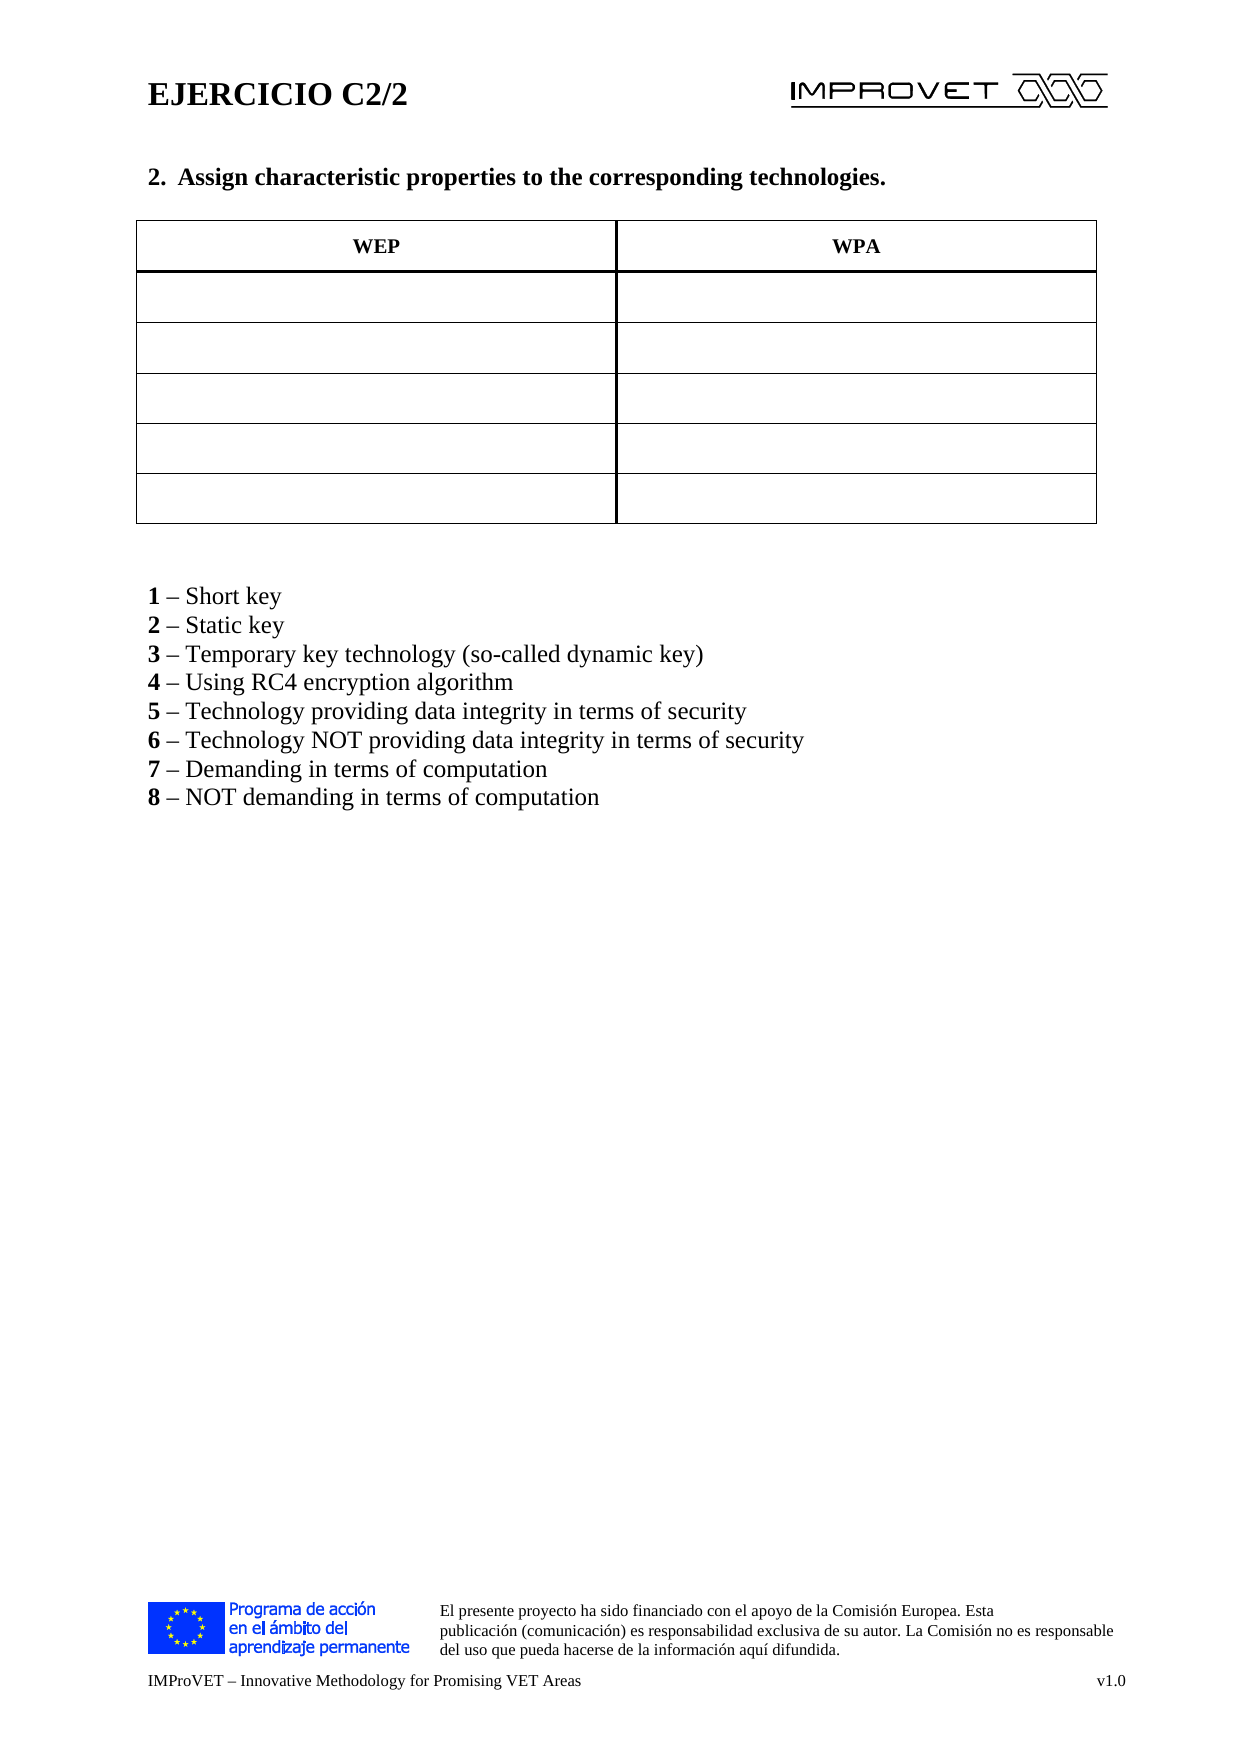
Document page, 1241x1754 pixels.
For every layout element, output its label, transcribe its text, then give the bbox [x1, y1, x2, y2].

text 8 – NOT demanding in terms of computation [148, 782, 1093, 811]
text 7 – Demanding in terms of computation [148, 754, 1093, 782]
table_header WPA [618, 221, 1096, 270]
table_header WEP [137, 221, 615, 270]
table_cell [137, 273, 615, 322]
table_cell [618, 273, 1096, 322]
table_cell [618, 374, 1096, 422]
text 5 – Technology providing data integrity in terms of security [148, 696, 1093, 725]
text 1 – Short key [148, 581, 1093, 610]
table_cell [618, 474, 1096, 523]
table_cell [137, 323, 615, 372]
text 6 – Technology NOT providing data integrity in terms of security [148, 725, 1093, 754]
table_cell [137, 374, 615, 422]
table_cell [137, 474, 615, 523]
table_cell [618, 424, 1096, 473]
table_cell [618, 323, 1096, 372]
text 4 – Using RC4 encryption algorithm [148, 667, 1093, 696]
text Assign characteristic properties to the corresponding technologies. [148, 162, 1093, 191]
table_cell [137, 424, 615, 473]
text 2 – Static key [148, 610, 1093, 639]
text 3 – Temporary key technology (so-called dynamic key) [148, 639, 1093, 667]
